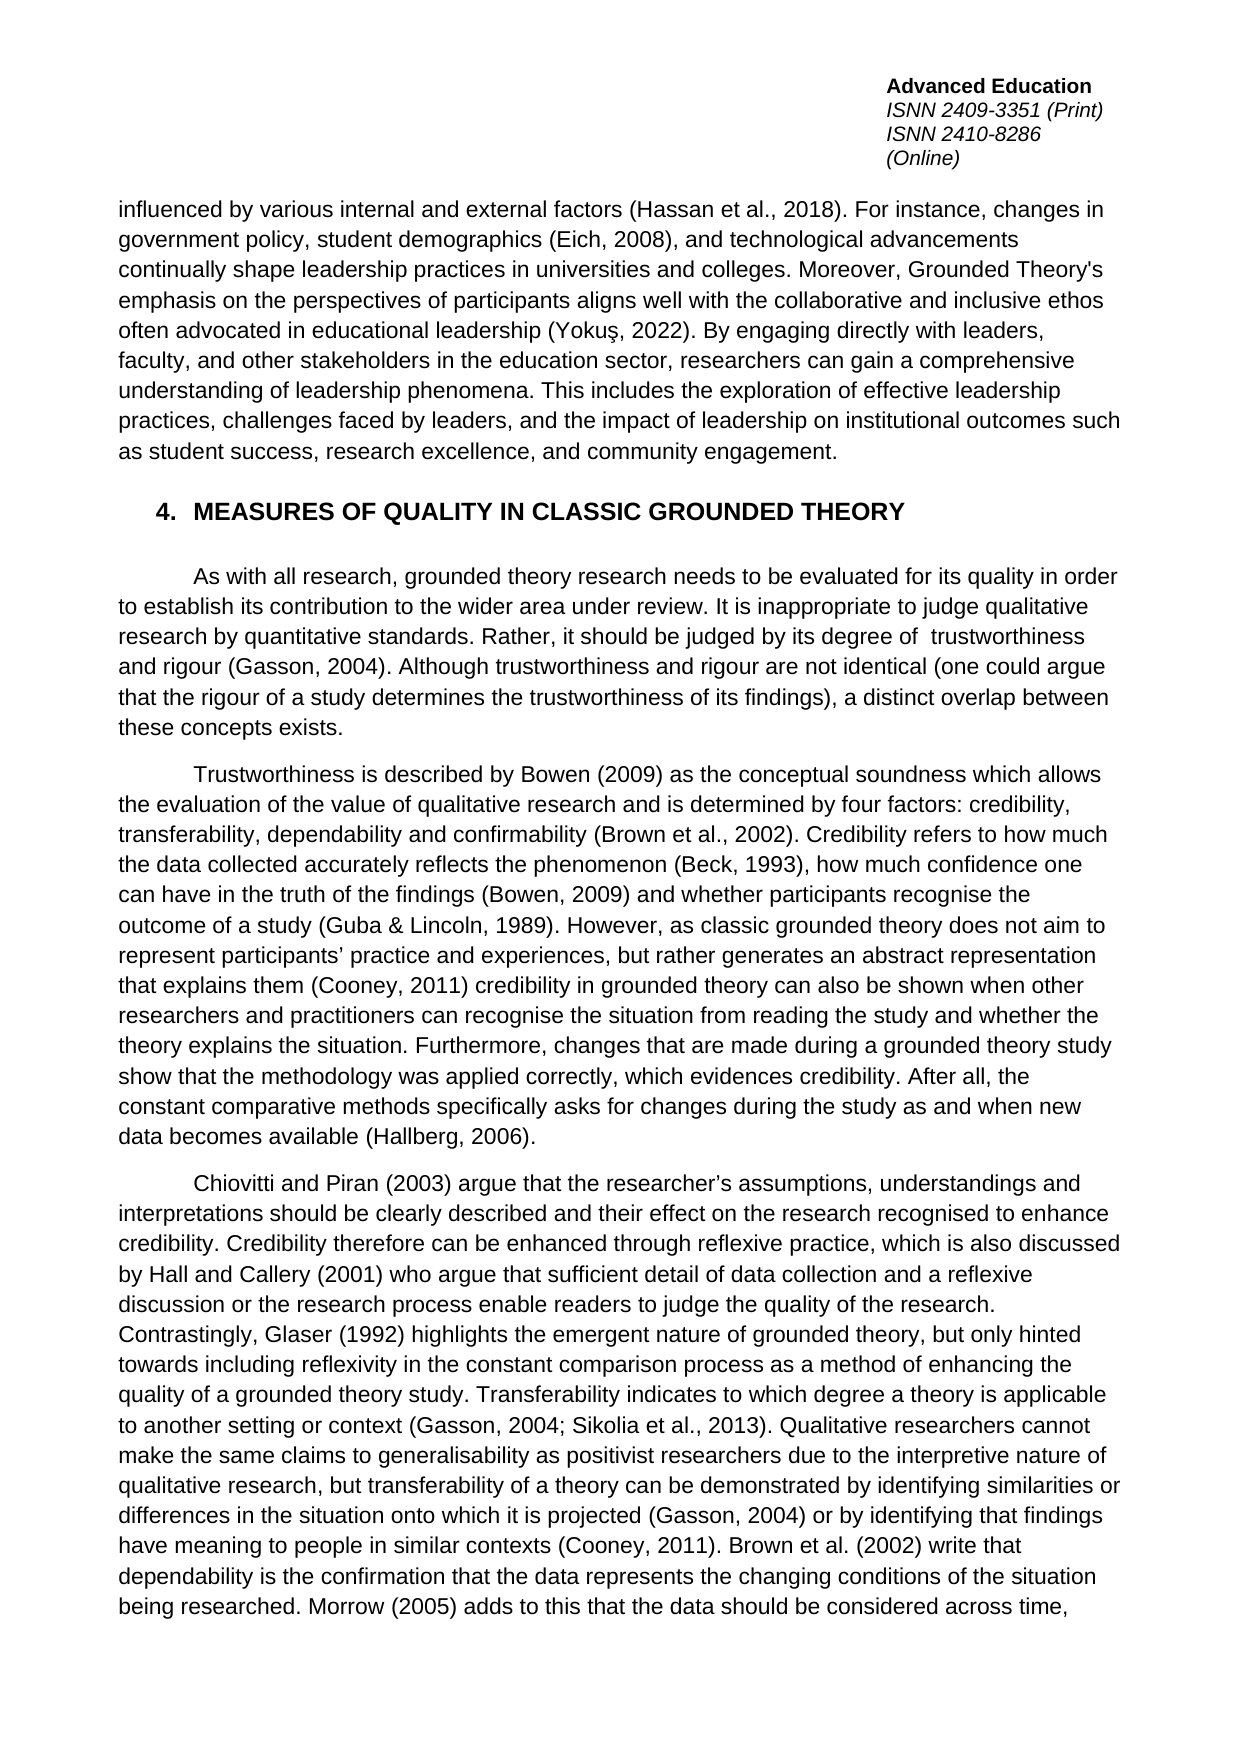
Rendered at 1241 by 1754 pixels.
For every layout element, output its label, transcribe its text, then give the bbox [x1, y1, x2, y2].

subtitle MEASURES OF QUALITY IN CLASSIC GROUNDED THEORY [156, 497, 1122, 563]
text Trustworthiness is described by Bowen (2009) as the conceptual soundness which allows the evaluation of the value of qualitative research and is determined by four factors: credibility, transferability, dependability and confirmability (Brown et al., 2002). Credibility refers to how much the data collected accurately reflects the phenomenon (Beck, 1993), how much confidence one can have in the truth of the findings (Bowen, 2009) and whether participants recognise the outcome of a study (Guba & Lincoln, 1989). However, as classic grounded theory does not aim to represent participants’ practice and experiences, but rather generates an abstract representation that explains them (Cooney, 2011) credibility in grounded theory can also be shown when other researchers and practitioners can recognise the situation from reading the study and whether the theory explains the situation. Furthermore, changes that are made during a grounded theory study show that the methodology was applied correctly, which evidences credibility. After all, the constant comparative methods specifically asks for changes during the study as and when new data becomes available (Hallberg, 2006). [118, 761, 1122, 1149]
text As with all research, grounded theory research needs to be evaluated for its quality in order to establish its contribution to the wider area under review. It is inappropriate to judge qualitative research by quantitative standards. Rather, it should be judged by its degree of trustworthiness and rigour (Gasson, 2004). Although trustworthiness and rigour are not identical (one could argue that the rigour of a study determines the trustworthiness of its findings), a distinct overlap between these concepts exists. [118, 563, 1122, 740]
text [118, 196, 1122, 464]
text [118, 1170, 1122, 1619]
